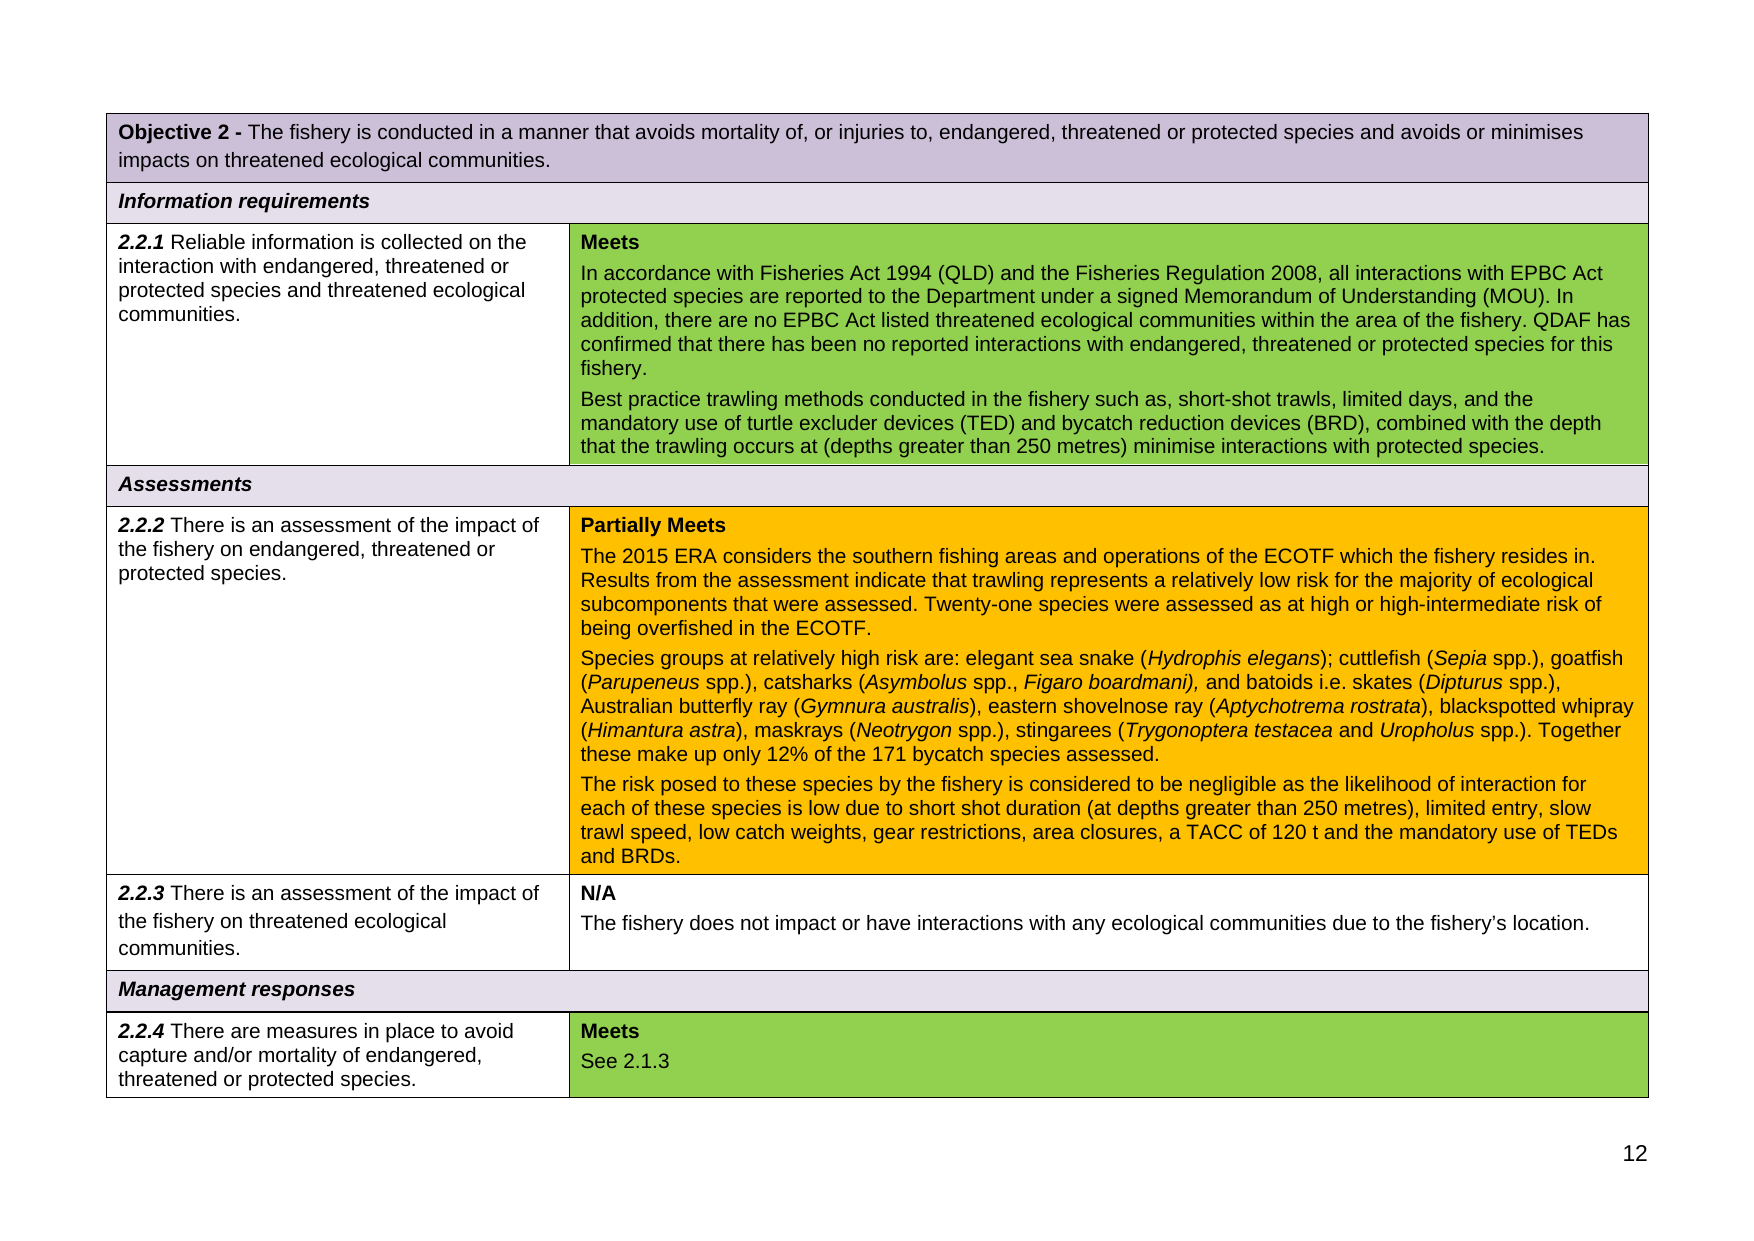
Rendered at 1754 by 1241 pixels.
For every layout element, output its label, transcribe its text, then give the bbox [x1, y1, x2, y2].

table_cell Objective 2 - The fishery is conducted in a manner that avoids mortality of, or injuries to, endangered, threatened or protected species and avoids or minimises impacts on threatened ecological communities. [107, 114, 1648, 182]
table_cell 2.2.2 There is an assessment of the impact of the fishery on endangered, threatened or protected species. [107, 507, 569, 874]
table_cell Management responses [107, 971, 1648, 1011]
table_cell Partially Meets The 2015 ERA considers the southern fishing areas and operations of the ECOTF which the fishery resides in. Results from the assessment indicate that trawling represents a relatively low risk for the majority of ecological subcomponents that were assessed. Twenty-one species were assessed as at high or high-intermediate risk of being overfished in the ECOTF. Species groups at relatively high risk are: elegant sea snake (Hydrophis elegans); cuttlefish (Sepia spp.), goatfish (Parupeneus spp.), catsharks (Asymbolus spp., Figaro boardmani), and batoids i.e. skates (Dipturus spp.), Australian butterfly ray (Gymnura australis), eastern shovelnose ray (Aptychotrema rostrata), blackspotted whipray (Himantura astra), maskrays (Neotrygon spp.), stingarees (Trygonoptera testacea and Uropholus spp.). Together these make up only 12% of the 171 bycatch species assessed. The risk posed to these species by the fishery is considered to be negligible as the likelihood of interaction for each of these species is low due to short shot duration (at depths greater than 250 metres), limited entry, slow trawl speed, low catch weights, gear restrictions, area closures, a TACC of 120 t and the mandatory use of TEDs and BRDs. [570, 507, 1648, 874]
table_cell 2.2.4 There are measures in place to avoid capture and/or mortality of endangered, threatened or protected species. [107, 1013, 569, 1097]
table_cell Information requirements [107, 183, 1648, 223]
table_cell N/A The fishery does not impact or have interactions with any ecological communities due to the fishery’s location. [570, 875, 1648, 970]
table_cell Meets In accordance with Fisheries Act 1994 (QLD) and the Fisheries Regulation 2008, all interactions with EPBC Act protected species are reported to the Department under a signed Memorandum of Understanding (MOU). In addition, there are no EPBC Act listed threatened ecological communities within the area of the fishery. QDAF has confirmed that there has been no reported interactions with endangered, threatened or protected species for this fishery. Best practice trawling methods conducted in the fishery such as, short-shot trawls, limited days, and the mandatory use of turtle excluder devices (TED) and bycatch reduction devices (BRD), combined with the depth that the trawling occurs at (depths greater than 250 metres) minimise interactions with protected species. [570, 224, 1648, 464]
table_cell Meets See 2.1.3 [570, 1013, 1648, 1097]
table_cell 2.2.3 There is an assessment of the impact of the fishery on threatened ecological communities. [107, 875, 569, 970]
table_cell Assessments [107, 466, 1648, 506]
table_cell 2.2.1 Reliable information is collected on the interaction with endangered, threatened or protected species and threatened ecological communities. [107, 224, 569, 464]
